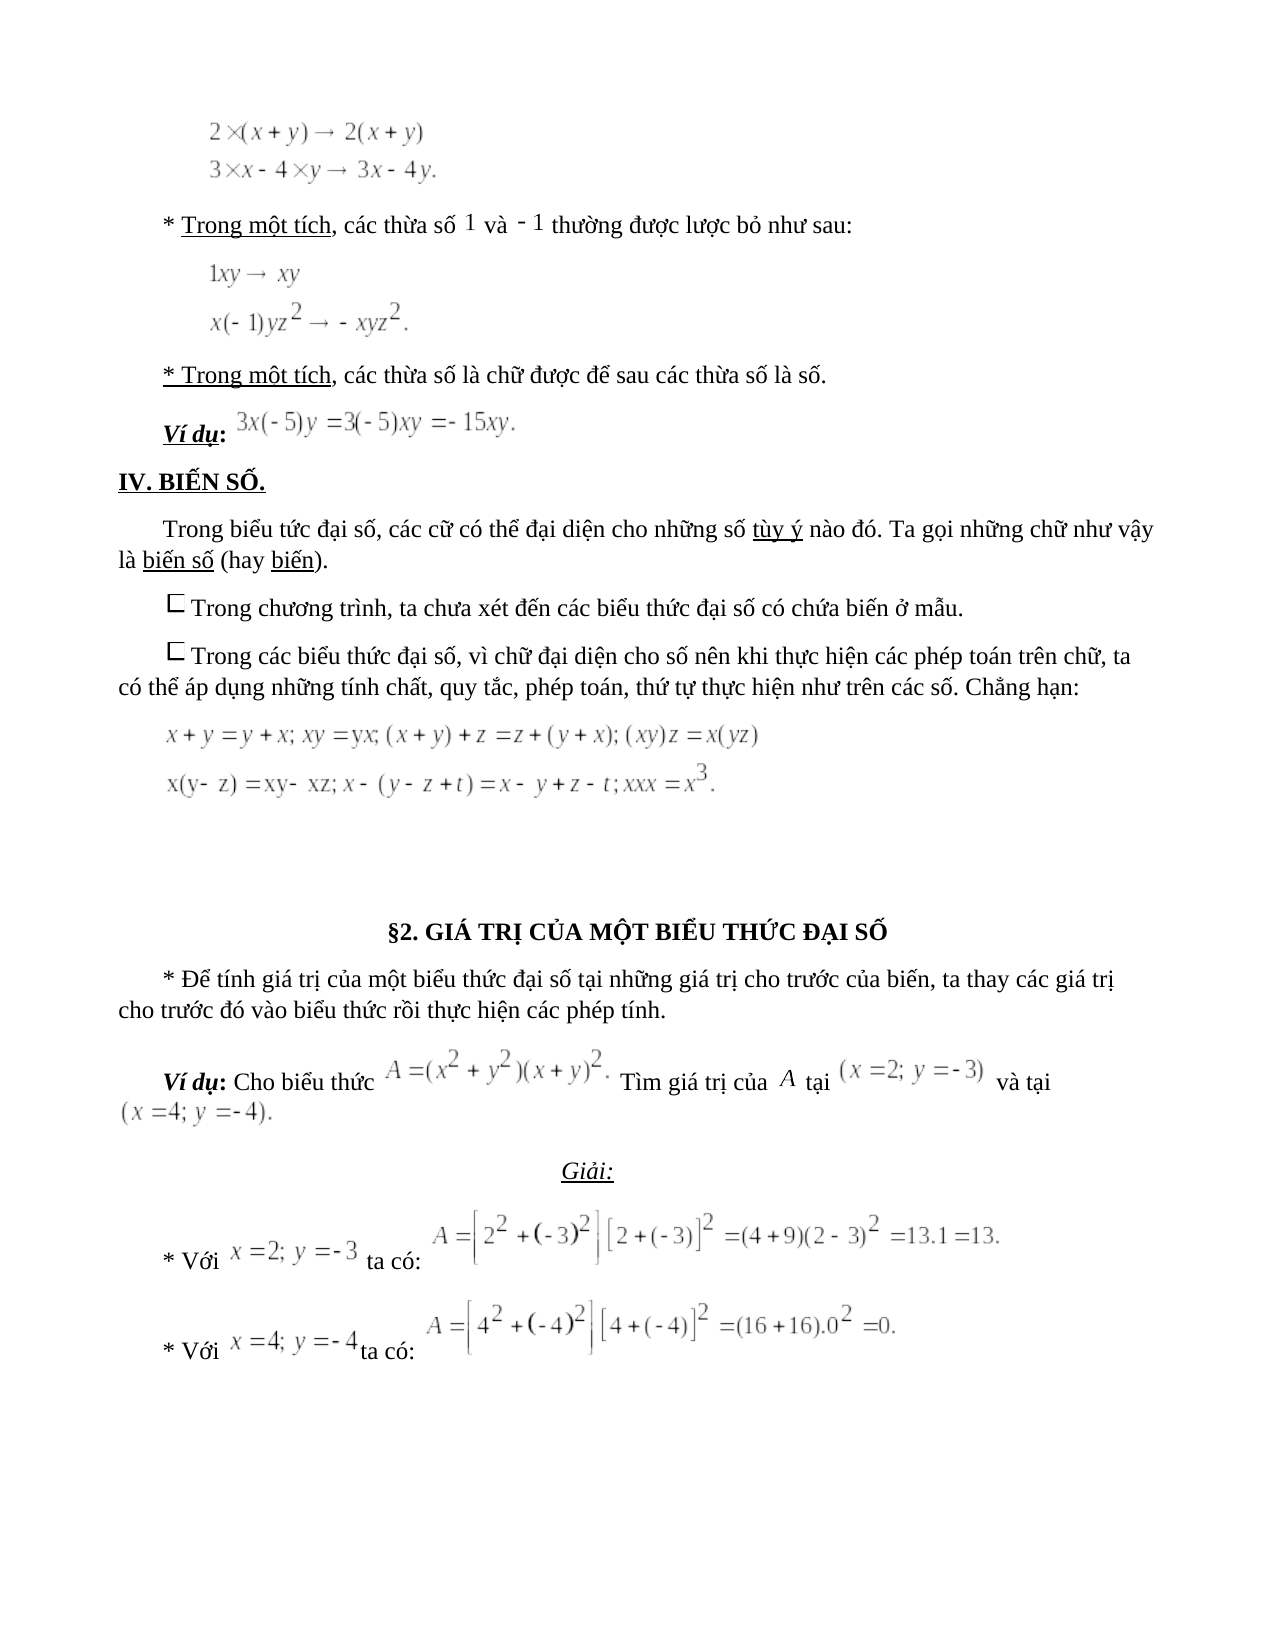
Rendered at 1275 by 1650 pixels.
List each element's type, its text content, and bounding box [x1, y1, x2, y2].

text Ví dụ: Cho biểu thức Tìm giá trị của tại và tại [118, 1043, 1157, 1137]
text * Với ta có: [118, 1294, 1157, 1365]
text * Với ta có: [118, 1204, 1157, 1275]
text Ví dụ: [118, 408, 1157, 448]
text Trong các biểu thức đại số, vì chữ đại diện cho số nên khi thực hiện các phép toán trên chữ, ta có thể áp dụng những tính chất, quy tắc, phép toán, thứ tự thực hiện như trên các số. Chẳng hạn: [118, 641, 1157, 701]
text Giải: [118, 1156, 1157, 1185]
text * Trong một tích, các thừa số và thường được lược bỏ như sau: [118, 207, 1157, 239]
text * Để tính giá trị của một biểu thức đại số tại những giá trị cho trước của biến, ta thay các giá trị cho trước đó vào biểu thức rồi thực hiện các phép tính. [118, 964, 1157, 1024]
text §2. GIÁ TRỊ CỦA MỘT BIỂU THỨC ĐẠI SỐ [118, 917, 1157, 945]
text Trong chương trình, ta chưa xét đến các biểu thức đại số có chứa biến ở mẫu. [118, 593, 1157, 622]
text * Trong một tích, các thừa số là chữ được để sau các thừa số là số. [118, 360, 1157, 389]
text IV. BIẾN SỐ. [118, 467, 1157, 495]
text Trong biểu tức đại số, các cữ có thể đại diện cho những số tùy ý nào đó. Ta gọi những chữ như vậy là biến số (hay biến). [118, 514, 1157, 574]
